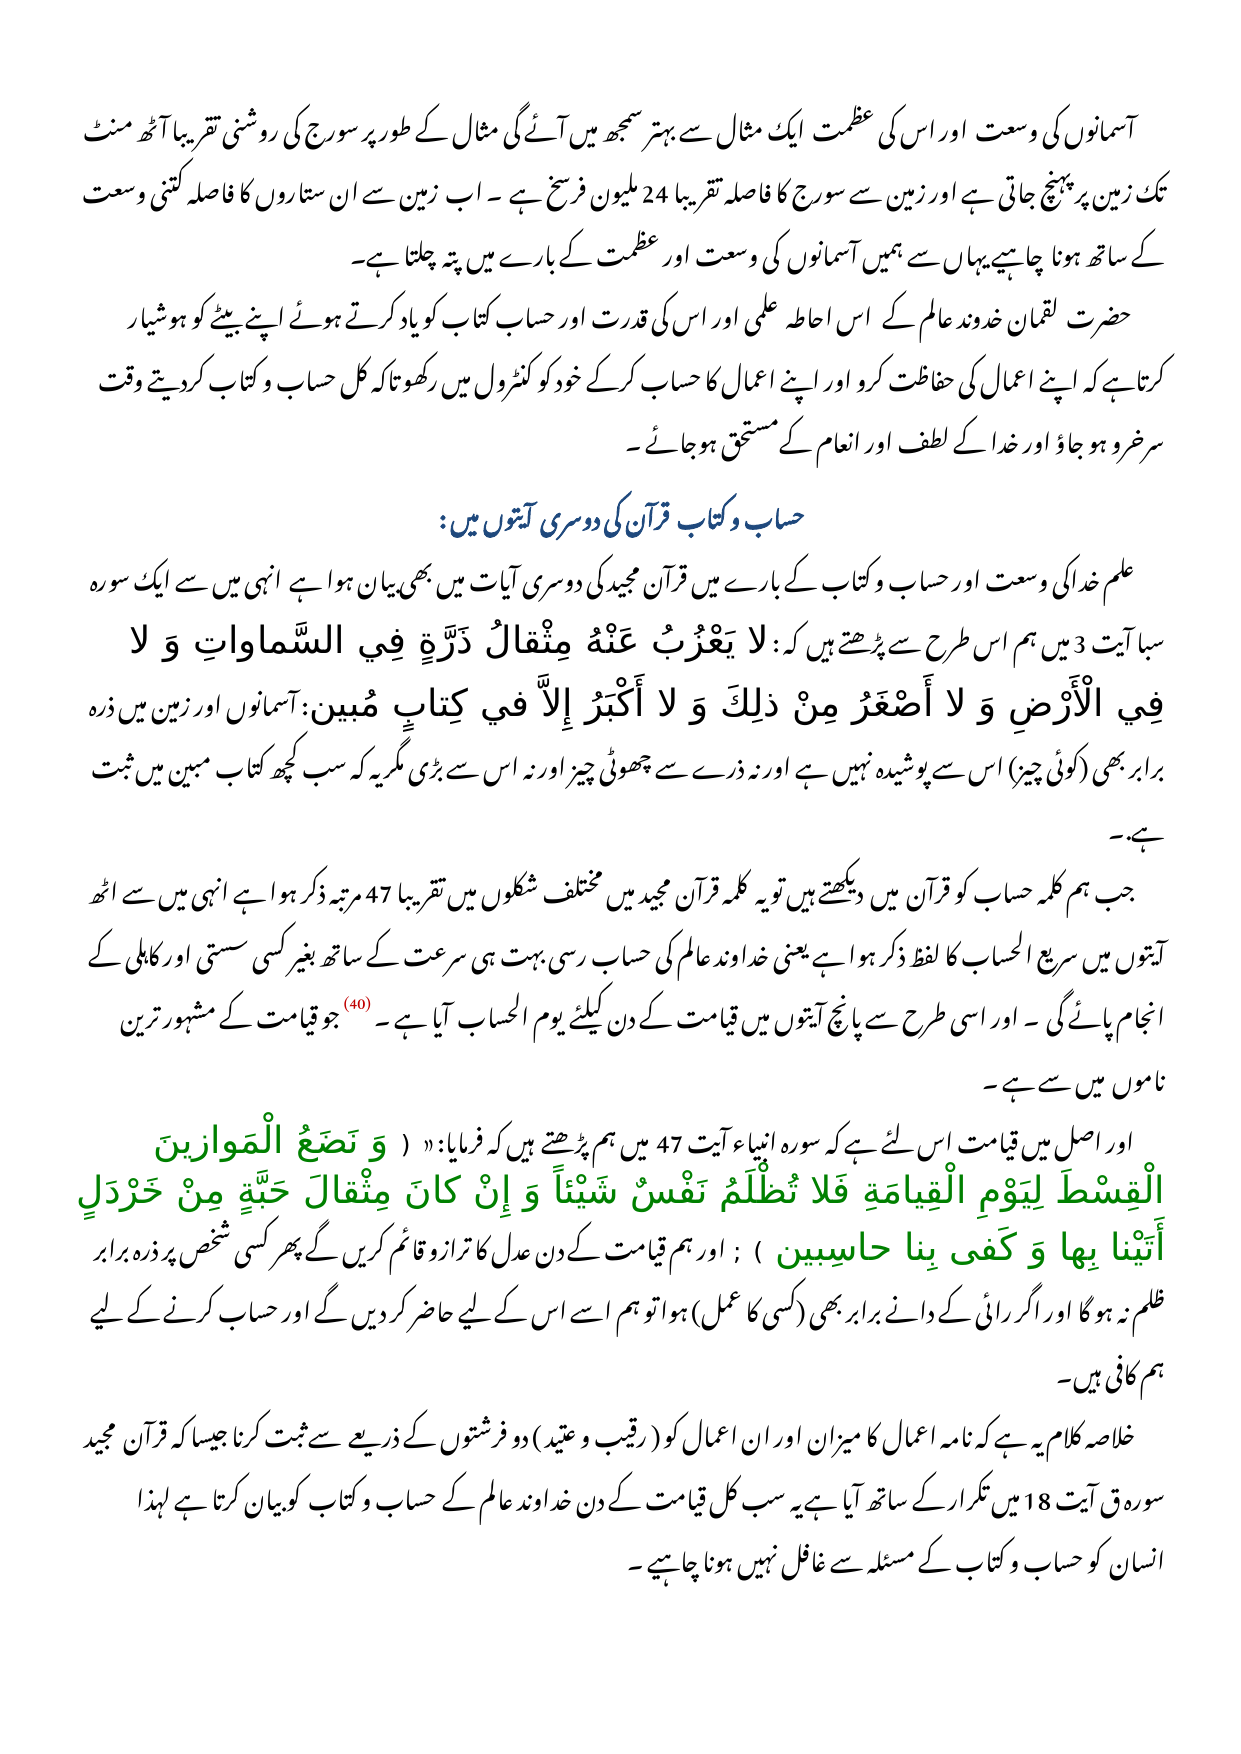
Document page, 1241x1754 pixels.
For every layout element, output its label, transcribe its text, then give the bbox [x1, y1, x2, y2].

text اور اصل میں قیامت اس لئے ہے کہ سورہ انبیاء آیت 47 میں ہم پڑھتے ہیں کہ فرمایا: « ( وَ نَضَعُ الْمَوازينَ الْقِسْطَ لِيَوْمِ الْقِيامَةِ فَلا تُظْلَمُ نَفْسٌ شَيْئاً وَ إِنْ كانَ مِثْقالَ حَبَّةٍ مِنْ خَرْدَلٍ أَتَيْنا بِها وَ كَفى‏ بِنا حاسِبين ) ; اور ہم قیامت کے دن عدل کا ترازو قائم کریں گے پھر کسی شخص پر ذرہ برابر ظلم نہ ہو گا اور اگر رائی کے دانے برابر بھی (کسی کا عمل) ہوا تو ہم اسے اس کے لیے حاضر کر دیں گے اور حساب کرنے کے لیے ہم کافی ہیں۔ [75, 1106, 1165, 1400]
text خلاصہ کلام یہ ہے کہ نامہ اعمال کا میزان اور ان اعمال کو ( رقیب و عتید ) دو فرشتوں کے ذریعے سے ثبت کرنا جیسا کہ قرآن مجید سورہ ق آیت 18 میں تکرار کے ساتھ آیا ہے یہ سب کل قیامت کے دن خداوند عالم کے حساب و کتاب کو بیان کرتا ہے لہذا انسان کو حساب و کتاب کے مسئلہ سے غافل نہیں ہونا چاہیے ۔ [75, 1400, 1165, 1587]
text علم خداکی وسعت اور حساب و کتاب کے بارے میں قرآن مجید کی دوسری آیات میں بھی بیان ہوا ہے انہی میں سے ایک سورہ سبا آیت 3 میں ہم اس طرح سے پڑھتے ہیں کہ : لا يَعْزُبُ عَنْهُ مِثْقالُ ذَرَّةٍ فِي السَّماواتِ وَ لا فِي الْأَرْضِ وَ لا أَصْغَرُ مِنْ ذلِكَ وَ لا أَكْبَرُ إِلاَّ في‏ كِتابٍ مُبين‏: آسمانوں اور زمین میں ذرہ برابر بھی (کوئی چیز) اس سے پوشیدہ نہیں ہے اور نہ ذرے سے چھوٹی چیز اور نہ اس سے بڑی مگر یہ کہ سب کچھ کتاب مبین میں ثبت ہے.۔ [75, 544, 1165, 856]
text حضرت لقمان خدوند عالم کے اس احاطہ علمی اور اس کی قدرت اور حساب کتاب کو یاد کرتے ہو‏‏‏ئے اپنے بیٹے کو ہوشیار کرتاہے کہ اپنے اعمال کی حفاظت کرو اور اپنے اعمال کا حساب کرکے خود کو کنٹرول میں رکھو تاکہ کل حساب و کتاب کردیتے وقت سرخرو ہو جاؤ اور خدا کے لطف اور انعام کےمستحق ہوجا‏‏‏ئے ۔ [75, 281, 1165, 469]
text آسمانوں کی وسعت اور اس کی عظمت ایک مثال سے بہتر سمجھ میں آ‏‏‏ئے گی مثال کے طور پر سورج کی روشنی تقریبا آٹھ منٹ تک زمین پر پہنچ جاتی ہے اور زمین سے سورج کا فاصلہ تقریبا 24 ملیون فرسخ ہے ۔ اب زمین سے ان ستاروں کا فاصلہ کتنی وسعت کے ساتھ ہونا چاہیے یہاں سے ہمیں آسمانوں کی وسعت اور عظمت کے بارے میں پتہ چلتا ہے۔ [75, 94, 1165, 281]
subtitle حساب و کتاب قرآن کی دوسری آیتوں میں : [75, 481, 1165, 544]
text جب ہم کلمہ حساب کو قرآن میں دیکھتے ہیں تو یہ کلمہ قرآن مجید میں مختلف شکلوں میں تقریبا 47 مرتبہ ذکر ہوا ہے انہی میں سے اٹھ آیتوں میں سریع الحساب کا لفظ ذکر ہوا ہے یعنی خداوند عالم کی حساب رسی بہت ہی سرعت کے ساتھ بغیر کسی سستی اور کاہلی کے انجام پا‏‏‏ئے گی ۔ اور اسی طرح سے پانچ آیتوں میں قیامت کے دن کیلئے یوم الحساب آیا ہے ۔ (40) جو قیامت کے مشہور ترین ناموں میں سے ہے ۔ [75, 856, 1165, 1106]
